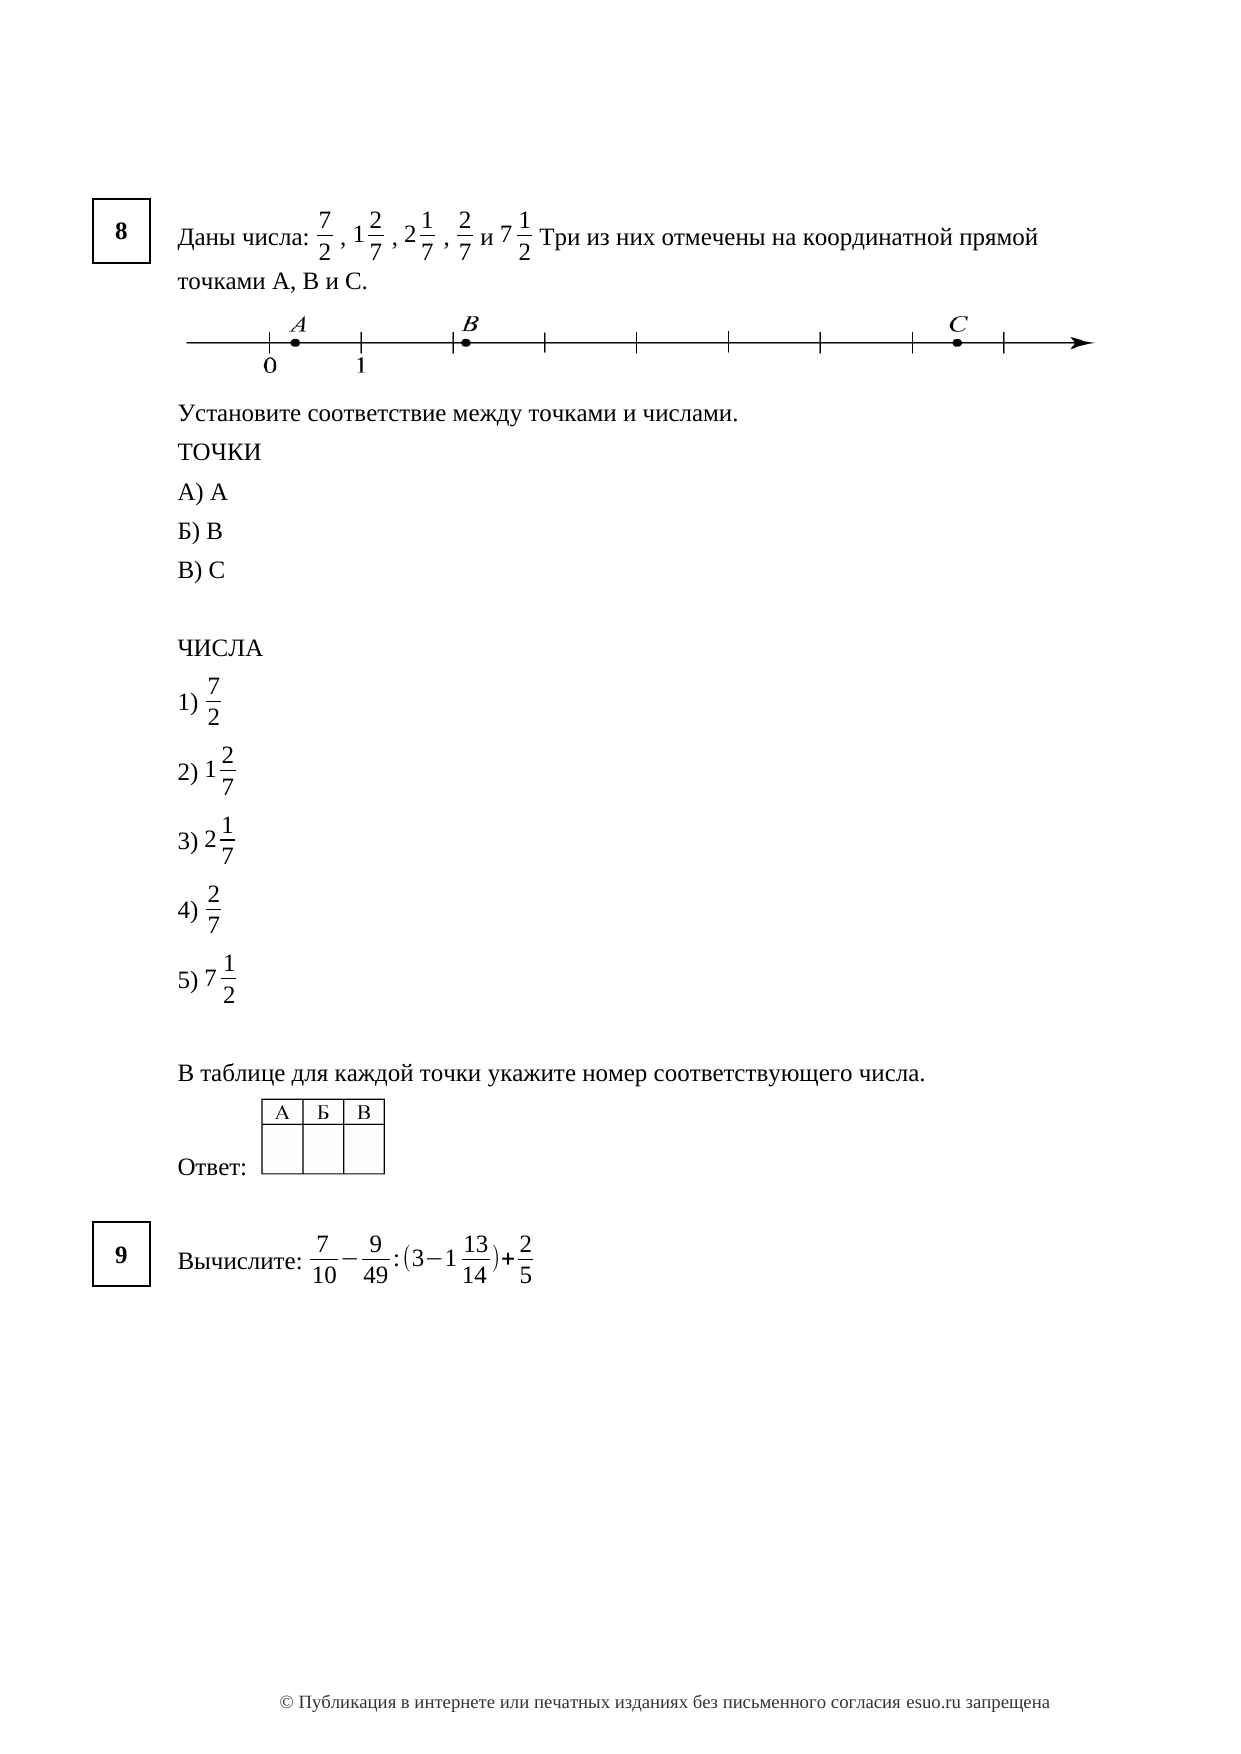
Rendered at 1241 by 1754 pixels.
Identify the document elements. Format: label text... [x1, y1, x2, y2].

subtitle 8 [94, 208, 149, 253]
subtitle 9 [94, 1232, 149, 1277]
text Б) B [177, 516, 1122, 544]
text Вычислите: [177, 1231, 1122, 1290]
text 5) [177, 950, 1122, 1009]
text ТОЧКИ [177, 437, 1122, 466]
picture [259, 1097, 387, 1176]
text 4) [177, 881, 1122, 939]
text 2) [177, 742, 1122, 801]
text 1) [177, 672, 1122, 731]
text 3) [177, 811, 1122, 870]
text В) C [177, 555, 1122, 584]
text А) A [177, 477, 1122, 505]
text Установите соответствие между точками и числами. [177, 398, 1122, 427]
picture [177, 305, 1123, 388]
text Даны числа: , , , и Три из них отмечены на координатной прямой точками A, B и C. [177, 207, 1122, 294]
text Ответ: [177, 1098, 1122, 1181]
text В таблице для каждой точки укажите номер соответствующего числа. [177, 1058, 1122, 1087]
text ЧИСЛА [177, 633, 1122, 662]
